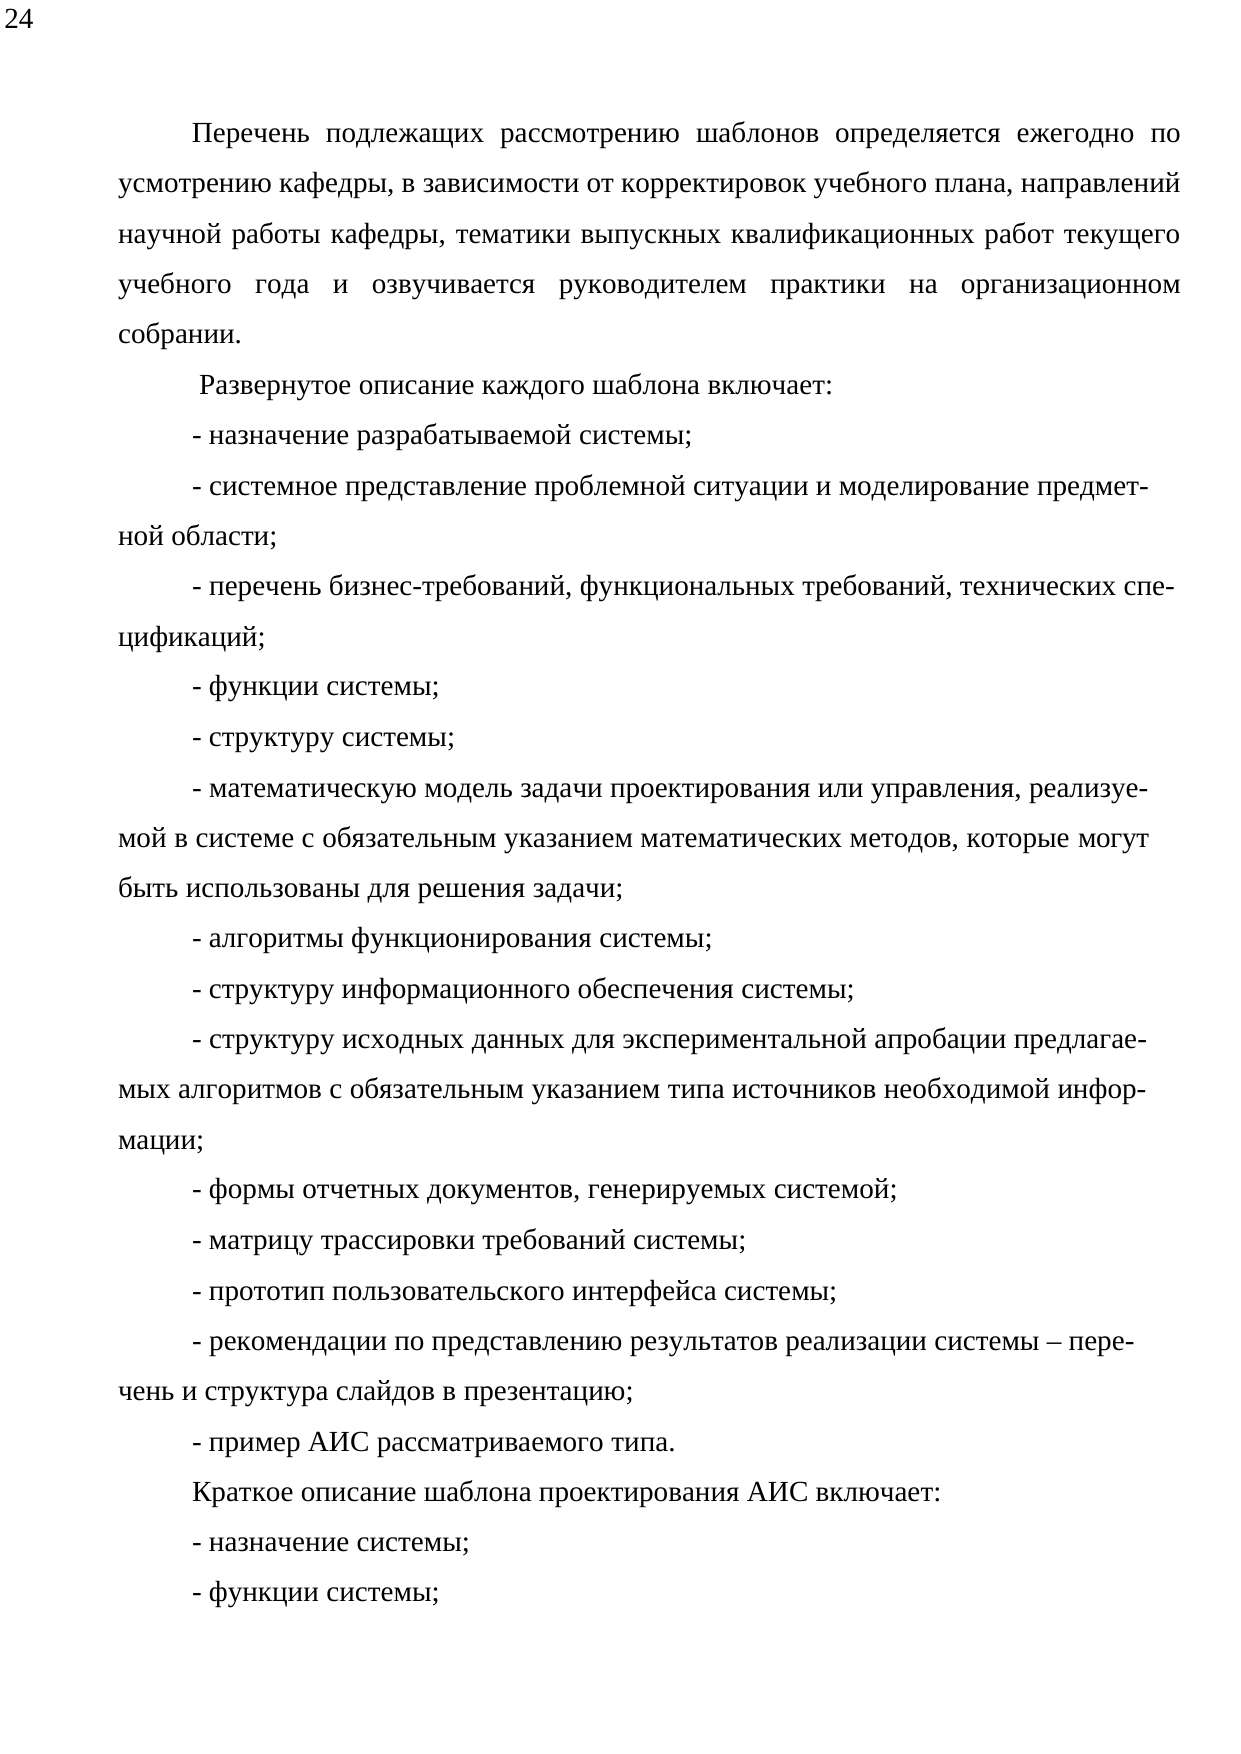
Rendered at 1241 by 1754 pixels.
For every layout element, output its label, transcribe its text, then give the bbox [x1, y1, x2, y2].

list структуру системы; [192, 719, 1207, 753]
list структуру исходных данных для экспериментальной апробации предлагае- мых алгоритмов с обязательным указанием типа источников необходимой инфор- мации; [118, 1021, 1147, 1155]
list перечень бизнес-требований, функциональных требований, технических спе- цификаций; [118, 568, 1176, 652]
list системное представление проблемной ситуации и моделирование предмет- ной области; [118, 468, 1149, 551]
list пример АИС рассматриваемого типа. [192, 1424, 1207, 1457]
text Развернутое описание каждого шаблона включает: [199, 367, 1207, 401]
list прототип пользовательского интерфейса системы; [192, 1273, 1207, 1306]
list математическую модель задачи проектирования или управления, реализуе- мой в системе с обязательным указанием математических методов, которые могут быть использованы для решения задачи; [118, 770, 1149, 904]
list назначение системы; [192, 1524, 1207, 1558]
list матрицу трассировки требований системы; [192, 1222, 1207, 1256]
list структуру информационного обеспечения системы; [192, 971, 1207, 1004]
text Перечень подлежащих рассмотрению шаблонов определяется ежегодно по усмотрению кафедры, в зависимости от корректировок учебного плана, направлений научной работы кафедры, тематики выпускных квалификационных работ текущего учебного года и озвучивается руководителем практики на организационном собрании. [118, 115, 1181, 350]
list функции системы; [192, 1574, 1207, 1608]
list назначение разрабатываемой системы; [192, 417, 1207, 451]
list формы отчетных документов, генерируемых системой; [192, 1172, 1207, 1206]
list алгоритмы функционирования системы; [192, 921, 1207, 954]
list рекомендации по представлению результатов реализации системы – пере- чень и структура слайдов в презентацию; [118, 1323, 1135, 1407]
text Краткое описание шаблона проектирования АИС включает: [192, 1474, 1207, 1508]
list функции системы; [192, 669, 1207, 702]
